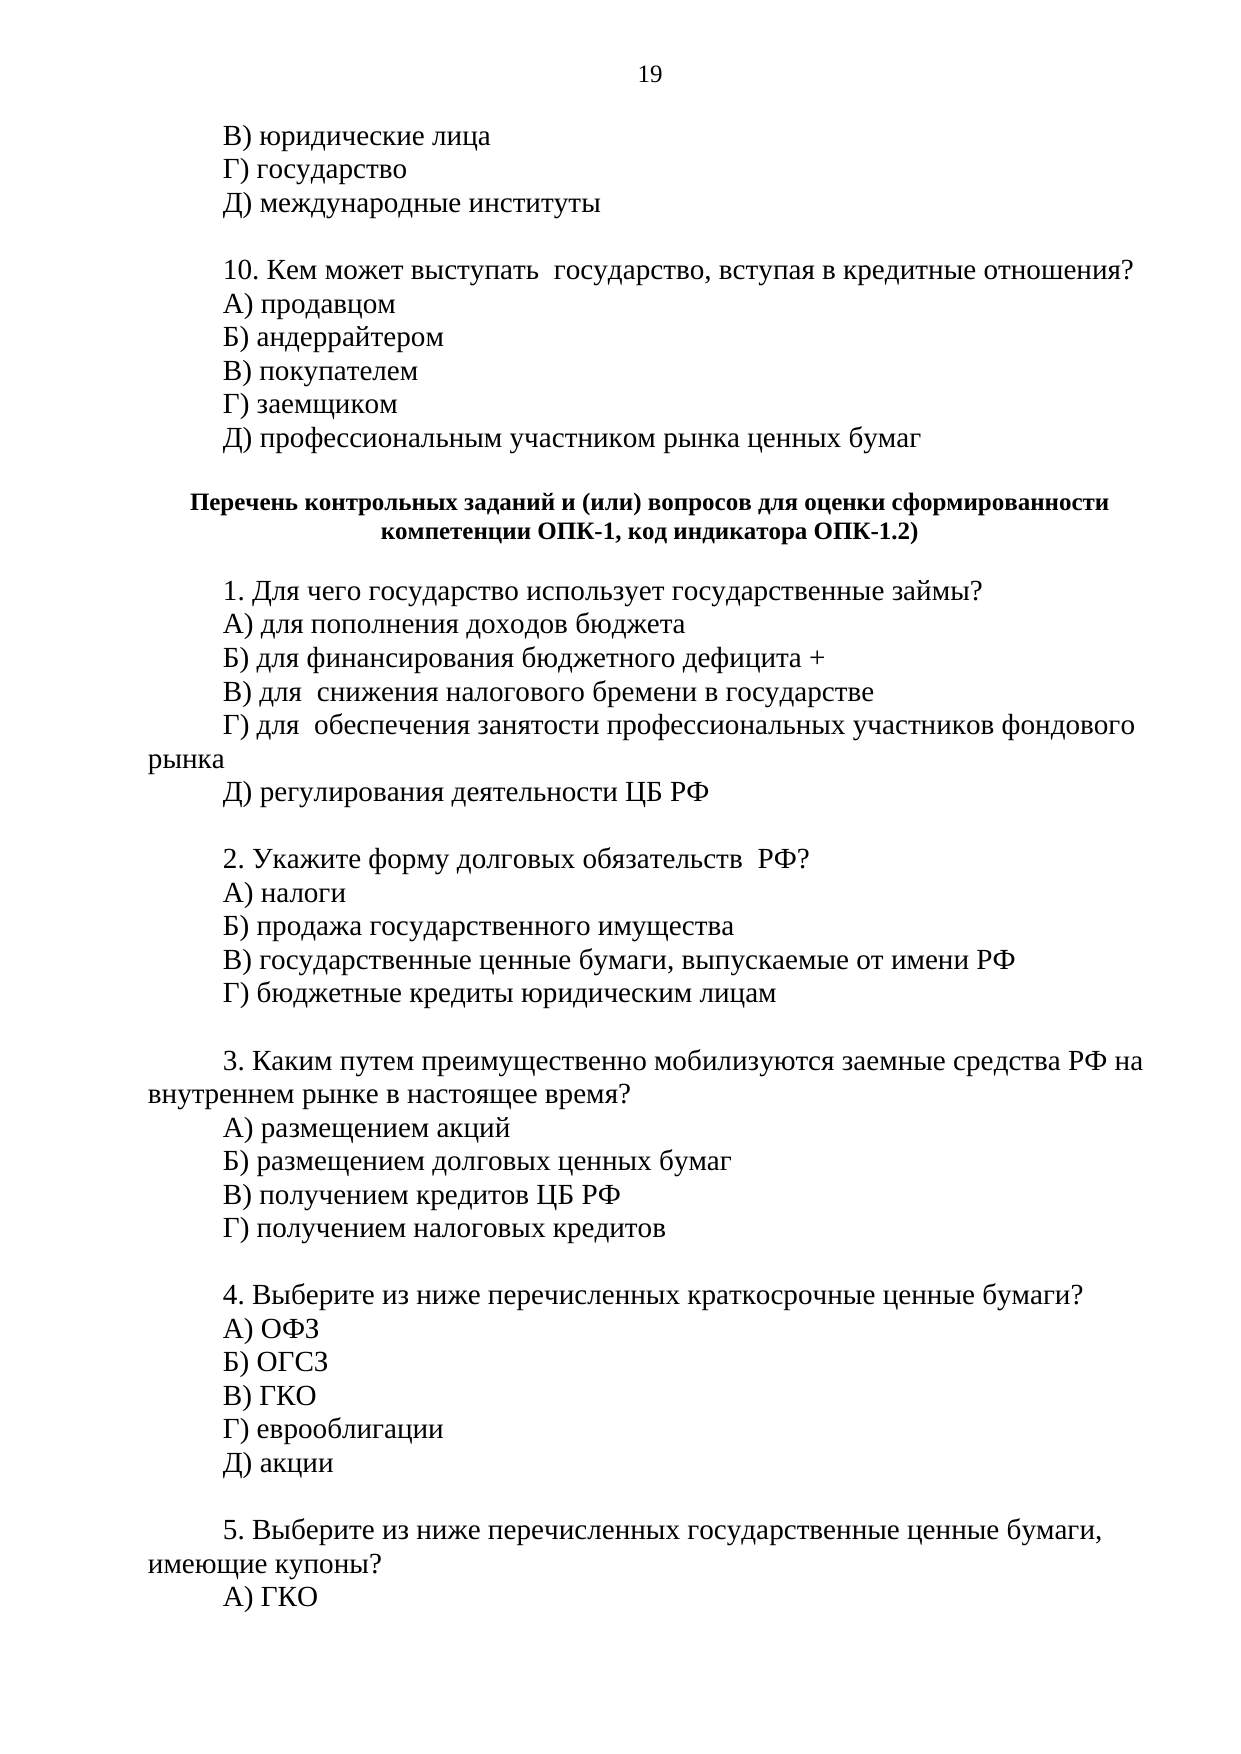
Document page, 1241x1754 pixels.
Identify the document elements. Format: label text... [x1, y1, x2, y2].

text А) продавцом [148, 286, 1152, 319]
text Б) ОГСЗ [148, 1344, 1152, 1378]
text Б) для финансирования бюджетного дефицита + [148, 640, 1152, 674]
text 5. Выберите из ниже перечисленных государственные ценные бумаги, имеющие купоны? [148, 1512, 1152, 1579]
text Перечень контрольных заданий и (или) вопросов для оценки сформированности компетенции ОПК-1, код индикатора ОПК-1.2) [148, 487, 1152, 544]
text В) для снижения налогового бремени в государстве [148, 674, 1152, 707]
text В) юридические лица [148, 118, 1152, 152]
text 2. Укажите форму долговых обязательств РФ? [148, 841, 1152, 875]
text Г) государство [148, 152, 1152, 185]
text А) для пополнения доходов бюджета [148, 607, 1152, 640]
text Г) получением налоговых кредитов [148, 1210, 1152, 1244]
text А) ОФЗ [148, 1311, 1152, 1344]
text А) ГКО [148, 1579, 1152, 1613]
text Д) профессиональным участником рынка ценных бумаг [148, 420, 1152, 453]
text Д) акции [148, 1445, 1152, 1479]
text 3. Каким путем преимущественно мобилизуются заемные средства РФ на внутреннем рынке в настоящее время? [148, 1043, 1152, 1110]
text Б) размещением долговых ценных бумаг [148, 1143, 1152, 1177]
text В) государственные ценные бумаги, выпускаемые от имени РФ [148, 942, 1152, 976]
text В) ГКО [148, 1378, 1152, 1412]
text В) получением кредитов ЦБ РФ [148, 1177, 1152, 1210]
text 1. Для чего государство использует государственные займы? [148, 573, 1152, 607]
text А) налоги [148, 875, 1152, 908]
text В) покупателем [148, 353, 1152, 386]
text Г) бюджетные кредиты юридическим лицам [148, 976, 1152, 1009]
text Б) андеррайтером [148, 319, 1152, 353]
text А) размещением акций [148, 1110, 1152, 1143]
text 4. Выберите из ниже перечисленных краткосрочные ценные бумаги? [148, 1277, 1152, 1311]
text Г) еврооблигации [148, 1412, 1152, 1445]
text Г) заемщиком [148, 386, 1152, 420]
text 10. Кем может выступать государство, вступая в кредитные отношения? [148, 252, 1152, 286]
text Д) регулирования деятельности ЦБ РФ [148, 774, 1152, 808]
text Д) международные институты [148, 185, 1152, 219]
text Г) для обеспечения занятости профессиональных участников фондового рынка [148, 707, 1152, 774]
text Б) продажа государственного имущества [148, 908, 1152, 942]
